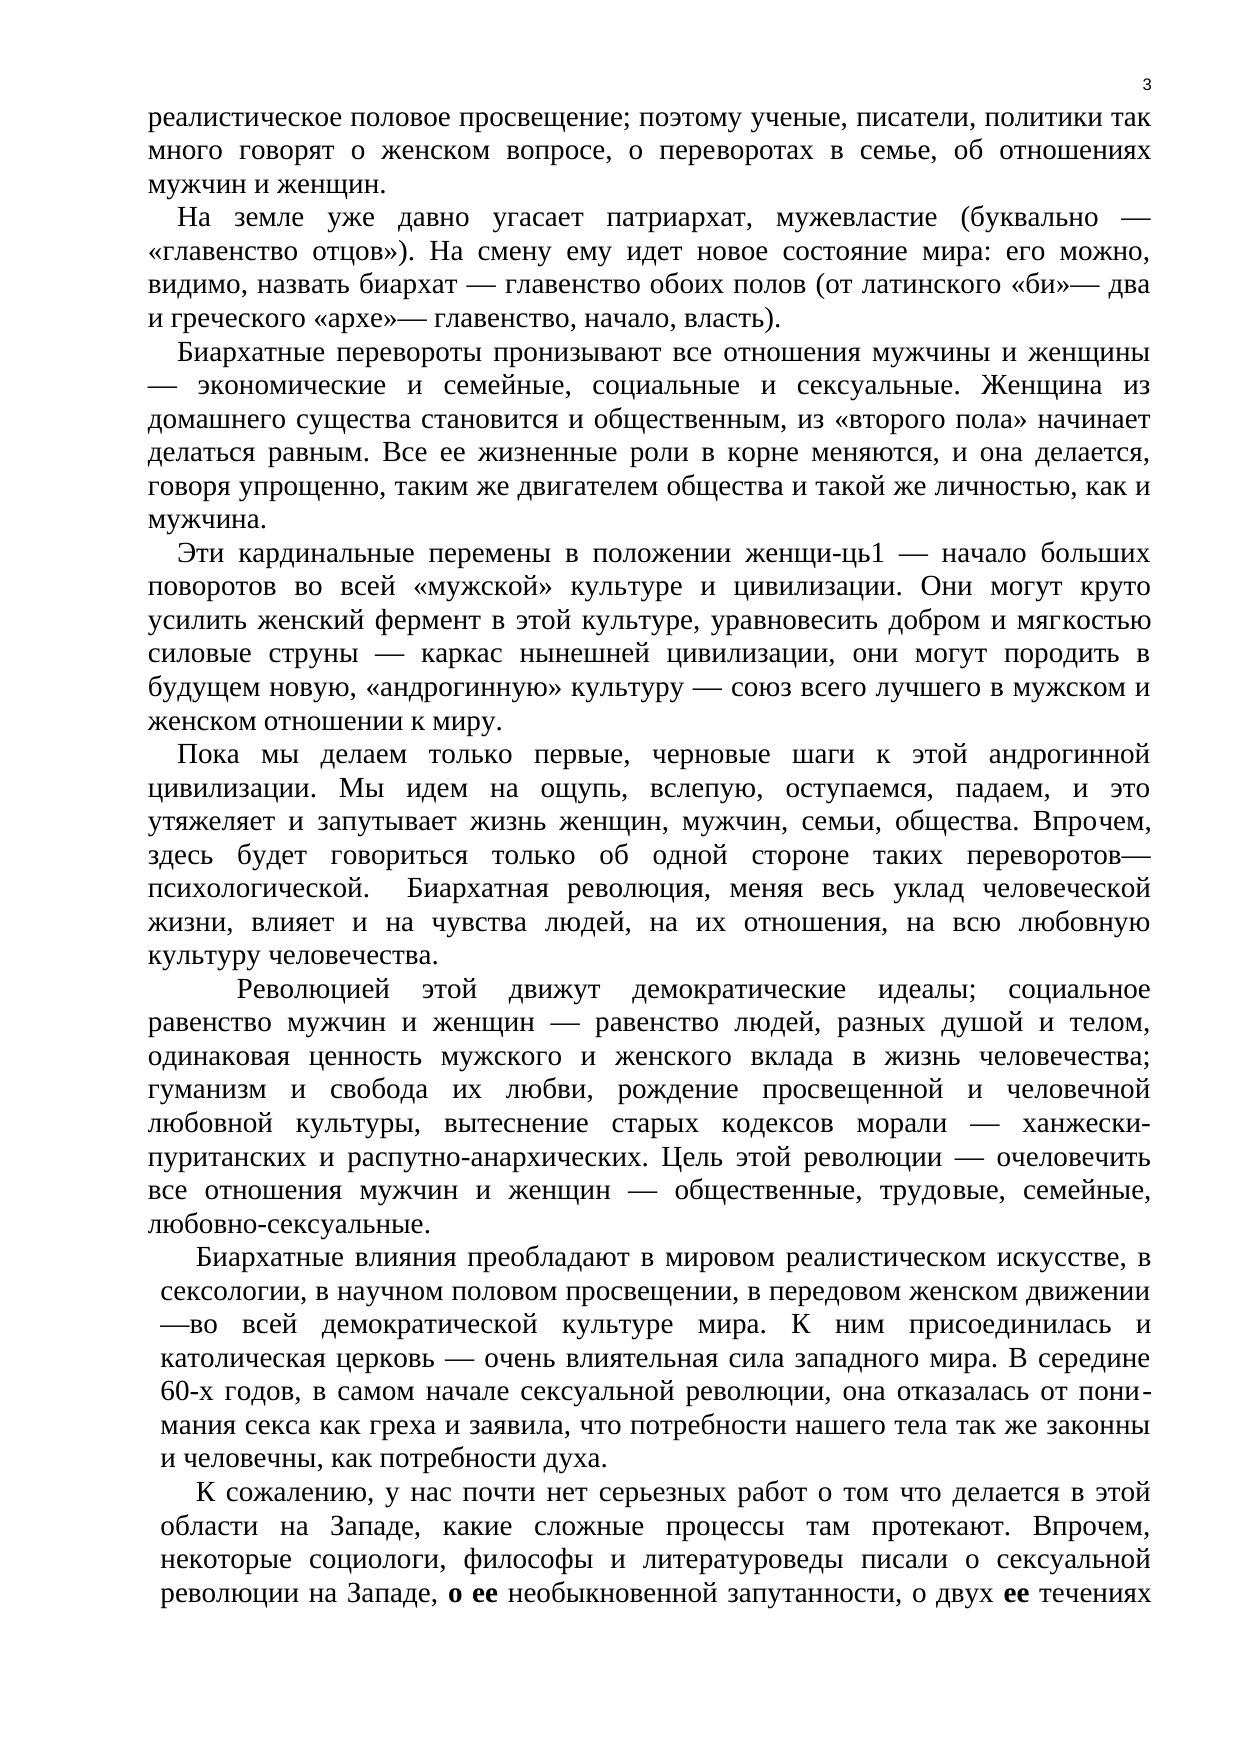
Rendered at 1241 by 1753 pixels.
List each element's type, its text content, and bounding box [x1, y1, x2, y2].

text Революцией этой движут демократические идеалы; социальное равенство мужчин и женщин — равенство людей, разных душой и телом, одинаковая ценность мужского и женского вклада в жизнь человечества; гуманизм и свобода их любви, рождение просвещенной и человечной любовной культуры, вытеснение старых кодексов морали — ханжески-пуританских и распутно-анархических. Цель этой революции — очеловечить все отношения мужчин и женщин — общественные, трудовые, семейные, любовно-сексуальные. [148, 971, 1152, 1239]
text Пока мы делаем только первые, черновые шаги к этой андрогинной цивилизации. Мы идем на ощупь, вслепую, оступаемся, падаем, и это утяжеляет и запутывает жизнь женщин, мужчин, семьи, общества. Впрочем, здесь будет говориться только об одной стороне таких переворотов—психологической. Биархатная революция, меняя весь уклад человеческой жизни, влияет и на чувства людей, на их отношения, на всю любовную культуру человечества. [148, 736, 1152, 971]
text На земле уже давно угасает патриархат, мужевластие (буквально — «главенство отцов»). На смену ему идет новое состояние мира: его можно, видимо, назвать биархат — главенство обоих полов (от латинского «би»— два и греческого «архе»— главенство, начало, власть). [148, 199, 1152, 334]
text Эти кардинальные перемены в положении женщи-ць1 — начало больших поворотов во всей «мужской» культуре и цивилизации. Они могут круто усилить женский фермент в этой культуре, уравновесить добром и мягкостью силовые струны — каркас нынешней цивилизации, они могут породить в будущем новую, «андрогинную» культуру — союз всего лучшего в мужском и женском отношении к миру. [148, 535, 1152, 736]
text Биархатные перевороты пронизывают все отношения мужчины и женщины — экономические и семейные, социальные и сексуальные. Женщина из домашнего существа становится и общественным, из «второго пола» начинает делаться равным. Все ее жизненные роли в корне меняются, и она делается, говоря упрощенно, таким же двигателем общества и такой же личностью, как и мужчина. [148, 334, 1152, 535]
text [148, 99, 1152, 199]
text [160, 1474, 1152, 1608]
text Биархатные влияния преобладают в мировом реалистическом искусстве, в сексологии, в научном половом просвещении, в передовом женском движении—во всей демократической культуре мира. К ним присоединилась и католическая церковь — очень влиятельная сила западного мира. В середине 60-х годов, в самом начале сексуальной революции, она отказалась от понимания секса как греха и заявила, что потребности нашего тела так же законны и человечны, как потребности духа. [160, 1239, 1152, 1474]
